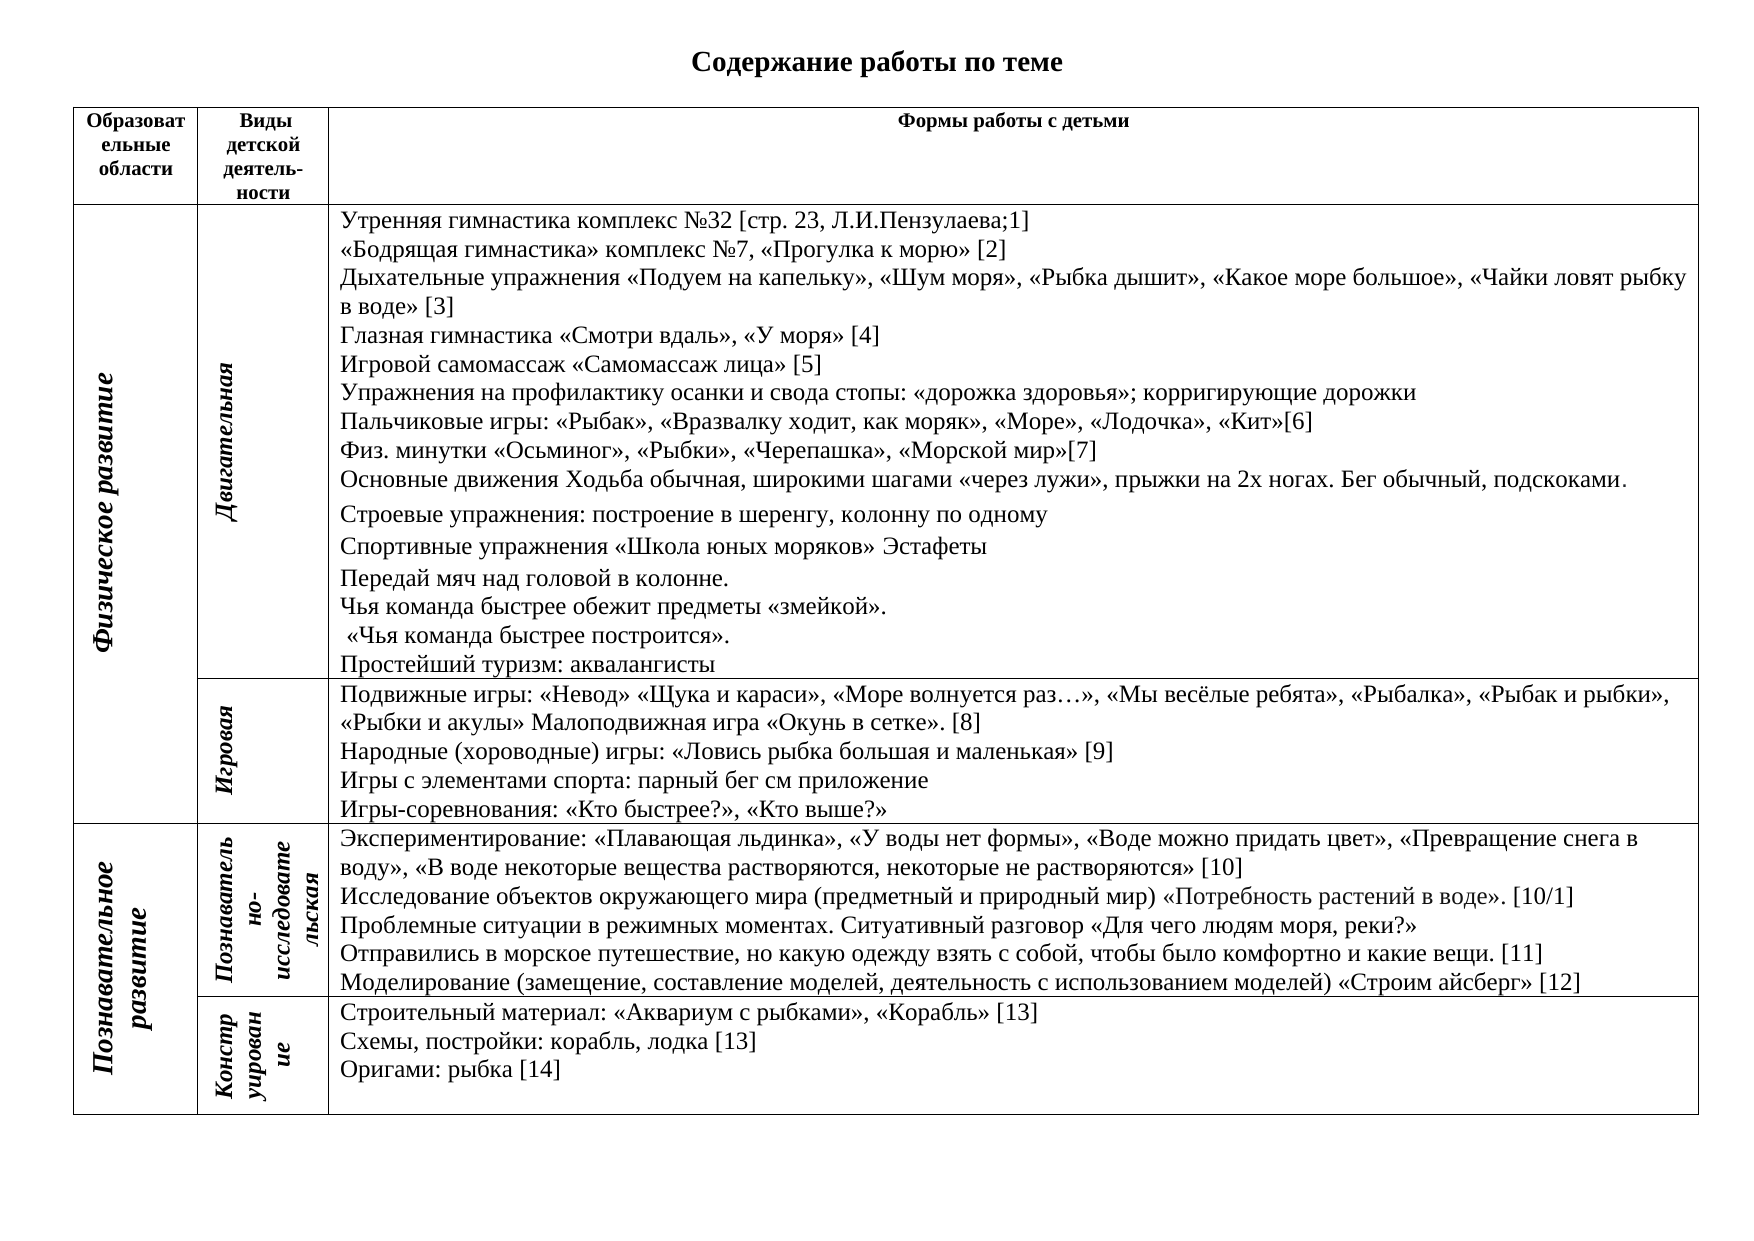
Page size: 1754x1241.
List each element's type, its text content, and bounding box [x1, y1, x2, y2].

text Содержание работы по теме [118, 44, 1636, 78]
table_header Виды детской деятель-ности [198, 108, 328, 204]
table_cell Двигательная [198, 205, 328, 678]
table_header Образовательные области [74, 108, 197, 204]
table_header Формы работы с детьми [329, 108, 1698, 204]
table_cell Экспериментирование: «Плавающая льдинка», «У воды нет формы», «Воде можно придать цвет», «Превращение снега в воду», «В воде некоторые вещества растворяются, некоторые не растворяются» [10] Исследование объектов окружающего мира (предметный и природный мир) «Потребность растений в воде». [10/1] Проблемные ситуации в режимных моментах. Ситуативный разговор «Для чего людям моря, реки?» Отправились в морское путешествие, но какую одежду взять с собой, чтобы было комфортно и какие вещи. [11] Моделирование (замещение, составление моделей, деятельность с использованием моделей) «Строим айсберг» [12] [329, 824, 1698, 996]
table_cell Познавательно-исследовательская [198, 824, 328, 996]
table_cell Познавательное развитие [74, 824, 197, 1114]
table_cell Утренняя гимнастика комплекс №32 [стр. 23, Л.И.Пензулаева;1] «Бодрящая гимнастика» комплекс №7, «Прогулка к морю» [2] Дыхательные упражнения «Подуем на капельку», «Шум моря», «Рыбка дышит», «Какое море большое», «Чайки ловят рыбку в воде» [3] Глазная гимнастика «Смотри вдаль», «У моря» [4] Игровой самомассаж «Самомассаж лица» [5] Упражнения на профилактику осанки и свода стопы: «дорожка здоровья»; корригирующие дорожки Пальчиковые игры: «Рыбак», «Вразвалку ходит, как моряк», «Море», «Лодочка», «Кит»[6] Физ. минутки «Осьминог», «Рыбки», «Черепашка», «Морской мир»[7] Основные движения Ходьба обычная, широкими шагами «через лужи», прыжки на 2х ногах. Бег обычный, подскоками. Строевые упражнения: построение в шеренгу, колонну по одному Спортивные упражнения «Школа юных моряков» Эстафеты Передай мяч над головой в колонне. Чья команда быстрее обежит предметы «змейкой». «Чья команда быстрее построится». Простейший туризм: аквалангисты [329, 205, 1698, 678]
table_cell Физическое развитие [74, 205, 197, 822]
table_cell Строительный материал: «Аквариум с рыбками», «Корабль» [13] Схемы, постройки: корабль, лодка [13] Оригами: рыбка [14] [329, 997, 1698, 1114]
table_cell Игровая [198, 679, 328, 822]
table_cell Конструирование [198, 997, 328, 1114]
table_cell Подвижные игры: «Невод» «Щука и караси», «Море волнуется раз…», «Мы весёлые ребята», «Рыбалка», «Рыбак и рыбки», «Рыбки и акулы» Малоподвижная игра «Окунь в сетке». [8] Народные (хороводные) игры: «Ловись рыбка большая и маленькая» [9] Игры с элементами спорта: парный бег см приложение Игры-соревнования: «Кто быстрее?», «Кто выше?» [329, 679, 1698, 822]
